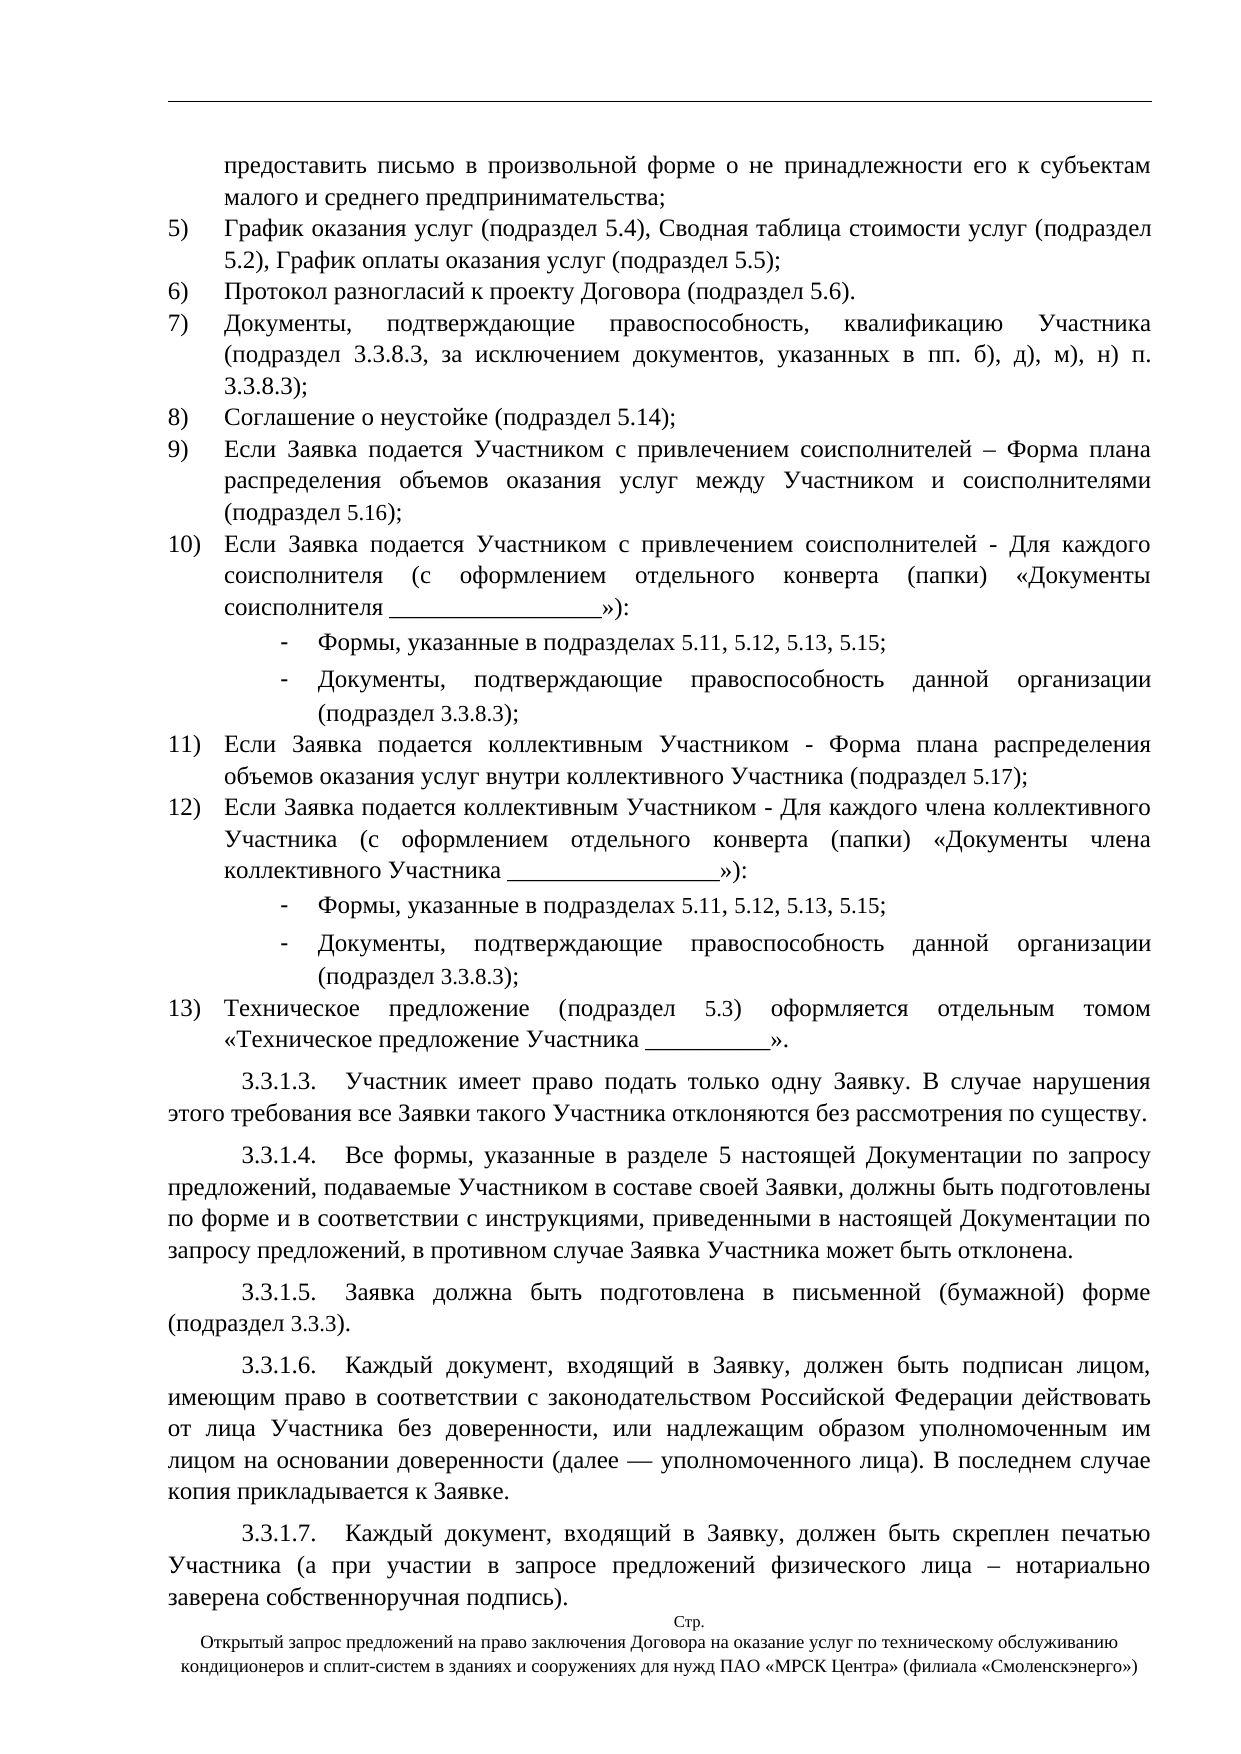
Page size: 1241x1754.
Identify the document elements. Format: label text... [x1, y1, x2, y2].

list Документы, подтверждающие правоспособность, квалификацию Участника (подраздел 3.3.8.3, за исключением документов, указанных в пп. б), д), м), н) п. 3.3.8.3); [168, 308, 1152, 400]
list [168, 150, 1152, 210]
list Формы, указанные в подразделах 5.11, 5.12, 5.13, 5.15; [280, 623, 1152, 657]
list Заявка должна быть подготовлена в письменной (бумажной) форме (подраздел 3.3.3). [168, 1277, 1152, 1337]
list Если Заявка подается Участником с привлечением соисполнителей – Форма плана распределения объемов оказания услуг между Участником и соисполнителями (подраздел 5.16); [168, 434, 1152, 526]
list Участник имеет право подать только одну Заявку. В случае нарушения этого требования все Заявки такого Участника отклоняются без рассмотрения по существу. [168, 1066, 1152, 1127]
list График оказания услуг (подраздел 5.4), Сводная таблица стоимости услуг (подраздел 5.2), График оплаты оказания услуг (подраздел 5.5); [168, 213, 1152, 273]
list Техническое предложение (подраздел 5.3) оформляется отдельным томом «Техническое предложение Участника __________». [168, 993, 1152, 1053]
list Каждый документ, входящий в Заявку, должен быть скреплен печатью Участника (а при участии в запросе предложений физического лица – нотариально заверена собственноручная подпись). [168, 1518, 1152, 1610]
list Протокол разногласий к проекту Договора (подраздел 5.6). [168, 276, 1152, 305]
list Соглашение о неустойке (подраздел 5.14); [168, 402, 1152, 431]
list Если Заявка подается коллективным Участником - Для каждого члена коллективного Участника (с оформлением отдельного конверта (папки) «Документы члена коллективного Участника _________________»): [168, 792, 1152, 884]
list Документы, подтверждающие правоспособность данной организации (подраздел 3.3.8.3); [280, 924, 1152, 990]
list Документы, подтверждающие правоспособность данной организации (подраздел 3.3.8.3); [280, 661, 1152, 726]
list Формы, указанные в подразделах 5.11, 5.12, 5.13, 5.15; [280, 887, 1152, 921]
list Если Заявка подается Участником с привлечением соисполнителей - Для каждого соисполнителя (с оформлением отдельного конверта (папки) «Документы соисполнителя _________________»): [168, 529, 1152, 621]
list Все формы, указанные в разделе 5 настоящей Документации по запросу предложений, подаваемые Участником в составе своей Заявки, должны быть подготовлены по форме и в соответствии с инструкциями, приведенными в настоящей Документации по запросу предложений, в противном случае Заявка Участника может быть отклонена. [168, 1140, 1152, 1263]
list Если Заявка подается коллективным Участником - Форма плана распределения объемов оказания услуг внутри коллективного Участника (подраздел 5.17); [168, 729, 1152, 789]
list Каждый документ, входящий в Заявку, должен быть подписан лицом, имеющим право в соответствии с законодательством Российской Федерации действовать от лица Участника без доверенности, или надлежащим образом уполномоченным им лицом на основании доверенности (далее — уполномоченного лица). В последнем случае копия прикладывается к Заявке. [168, 1350, 1152, 1505]
